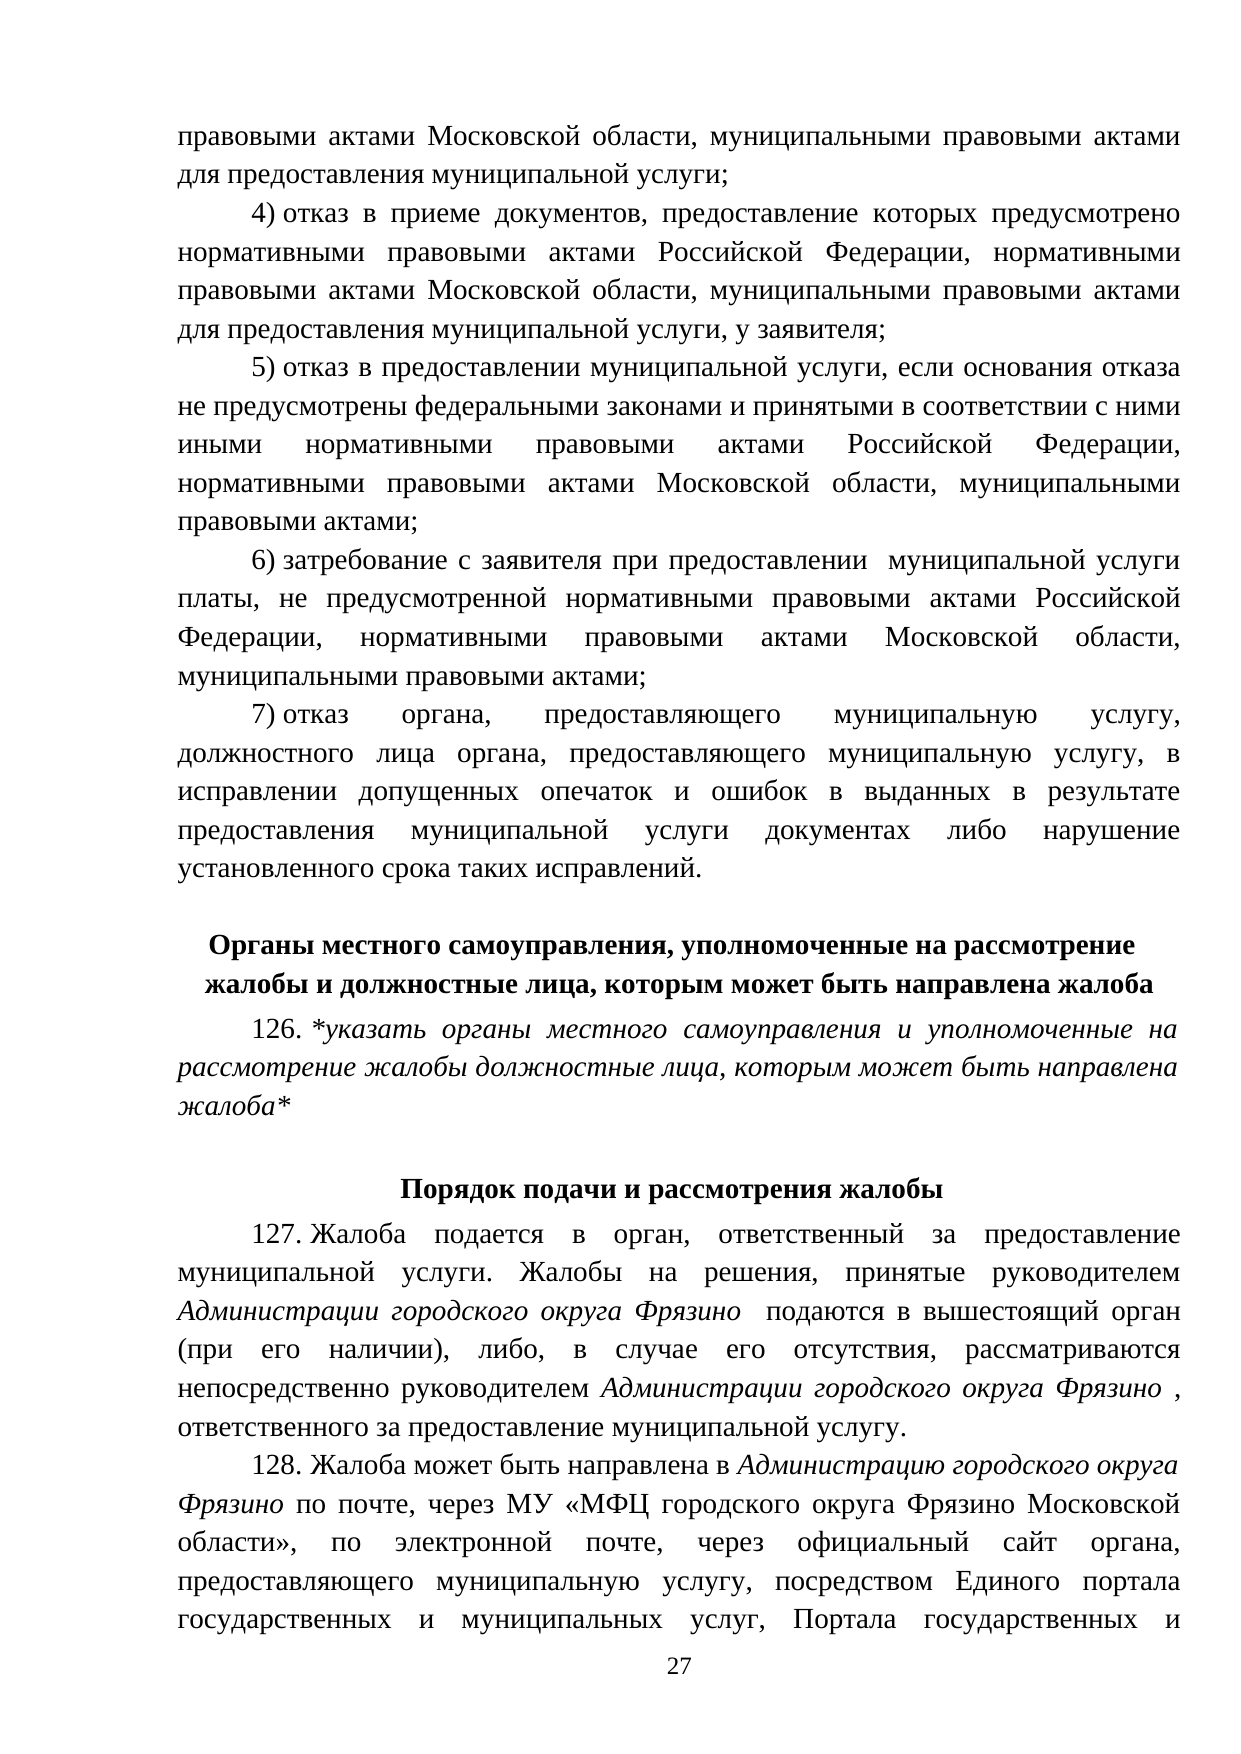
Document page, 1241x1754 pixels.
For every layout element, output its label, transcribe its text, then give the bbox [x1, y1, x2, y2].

text Порядок подачи и рассмотрения жалобы [162, 1171, 1181, 1205]
text Органы местного самоуправления, уполномоченные на рассмотрение жалобы и должностные лица, которым может быть направлена жалоба [162, 927, 1181, 999]
text 5) отказ в предоставлении муниципальной услуги, если основания отказа не предусмотрены федеральными законами и принятыми в соответствии с ними иными нормативными правовыми актами Российской Федерации, нормативными правовыми актами Московской области, муниципальными правовыми актами; [177, 349, 1181, 537]
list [177, 1447, 1181, 1635]
list *указать органы местного самоуправления и уполномоченные на рассмотрение жалобы должностные лица, которым может быть направлена жалоба* [177, 1011, 1181, 1121]
text 4) отказ в приеме документов, предоставление которых предусмотрено нормативными правовыми актами Российской Федерации, нормативными правовыми актами Московской области, муниципальными правовыми актами для предоставления муниципальной услуги, у заявителя; [177, 195, 1181, 344]
text 6) затребование с заявителя при предоставлении муниципальной услуги платы, не предусмотренной нормативными правовыми актами Российской Федерации, нормативными правовыми актами Московской области, муниципальными правовыми актами; [177, 542, 1181, 691]
text 7) отказ органа, предоставляющего муниципальную услугу, должностного лица органа, предоставляющего муниципальную услугу, в исправлении допущенных опечаток и ошибок в выданных в результате предоставления муниципальной услуги документах либо нарушение установленного срока таких исправлений. [177, 696, 1181, 884]
list Жалоба подается в орган, ответственный за предоставление муниципальной услуги. Жалобы на решения, принятые руководителем Администрации городского округа Фрязино подаются в вышестоящий орган (при его наличии), либо, в случае его отсутствия, рассматриваются непосредственно руководителем Администрации городского округа Фрязино , ответственного за предоставление муниципальной услугу. [177, 1216, 1181, 1442]
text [177, 118, 1181, 190]
